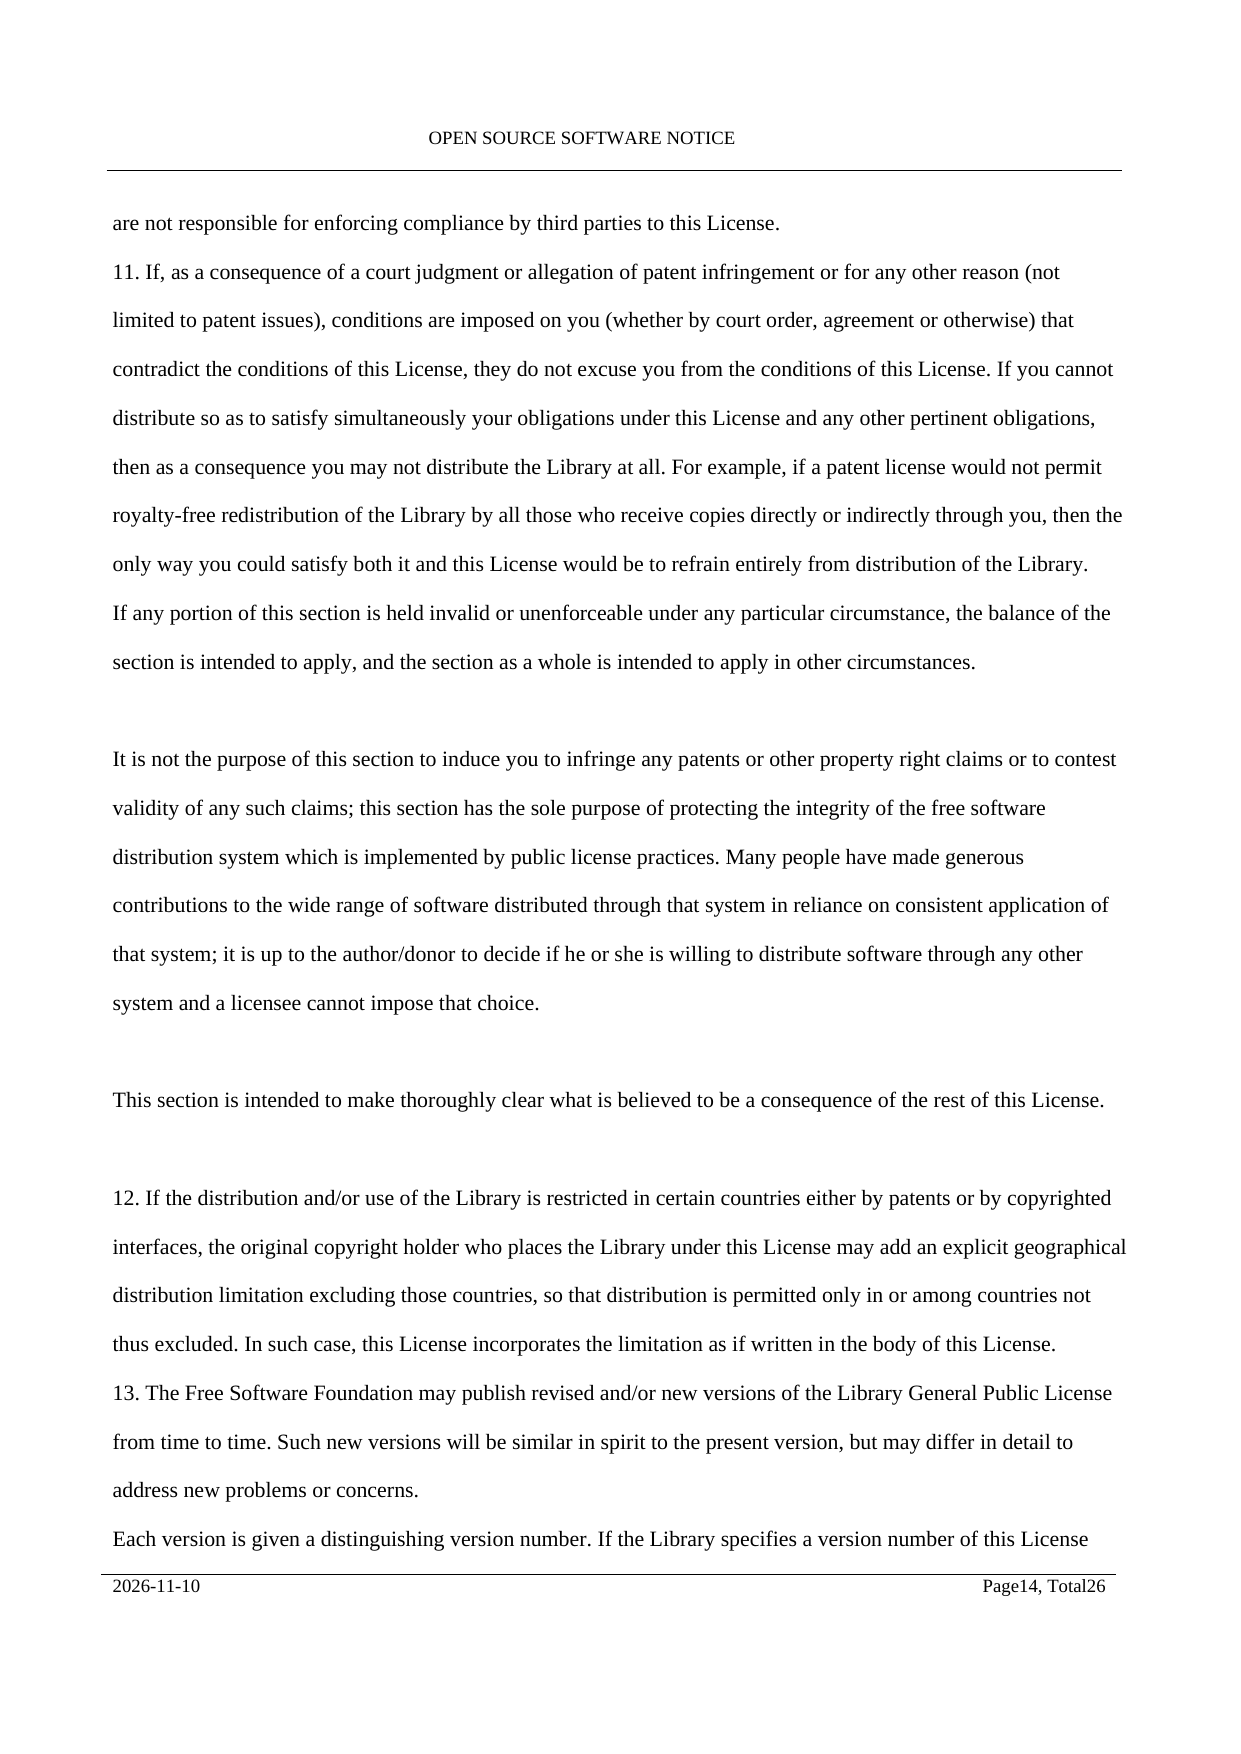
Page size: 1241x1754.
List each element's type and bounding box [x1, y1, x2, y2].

text [112, 206, 1128, 1555]
